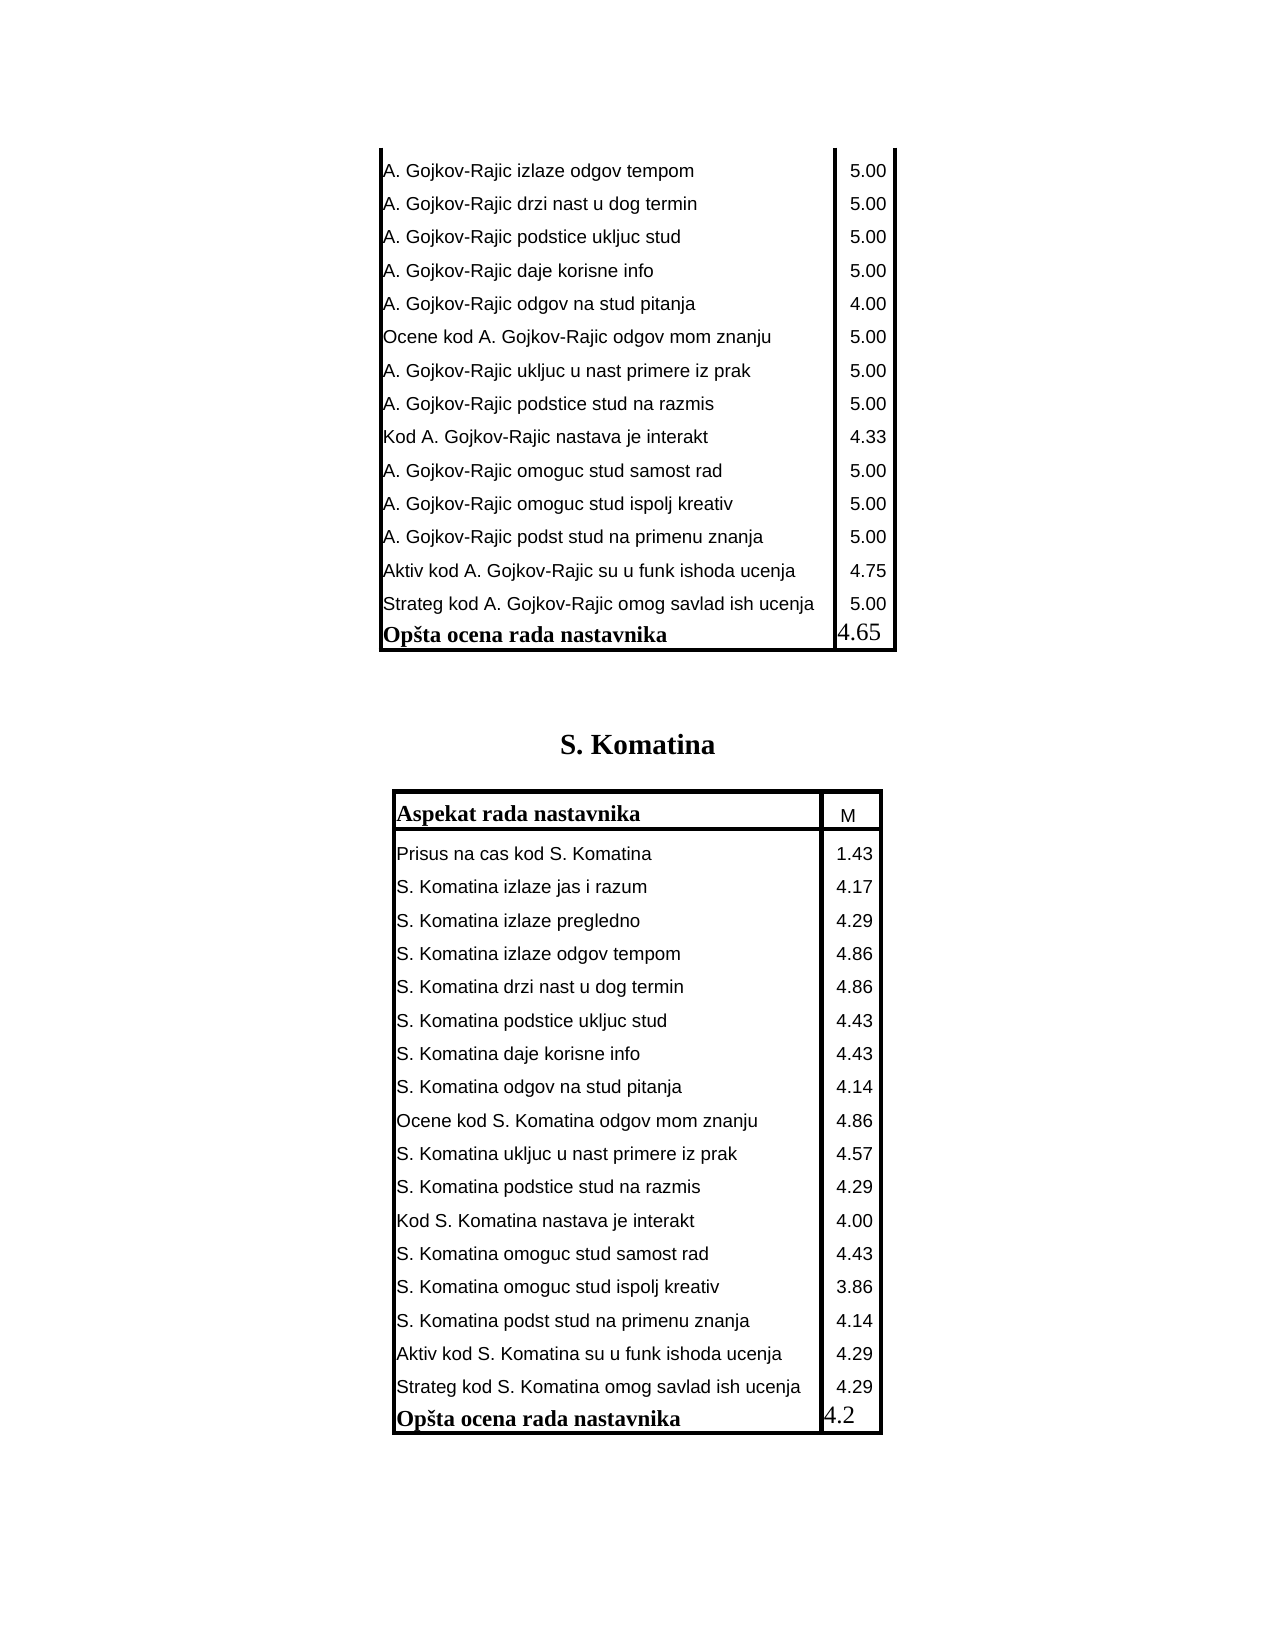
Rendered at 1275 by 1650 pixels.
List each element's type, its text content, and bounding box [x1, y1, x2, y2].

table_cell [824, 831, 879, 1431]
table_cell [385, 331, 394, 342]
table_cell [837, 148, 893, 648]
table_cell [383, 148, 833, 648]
text S. Komatina [148, 727, 1127, 761]
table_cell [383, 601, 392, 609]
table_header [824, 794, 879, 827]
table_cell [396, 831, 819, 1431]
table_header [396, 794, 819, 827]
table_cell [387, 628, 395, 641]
